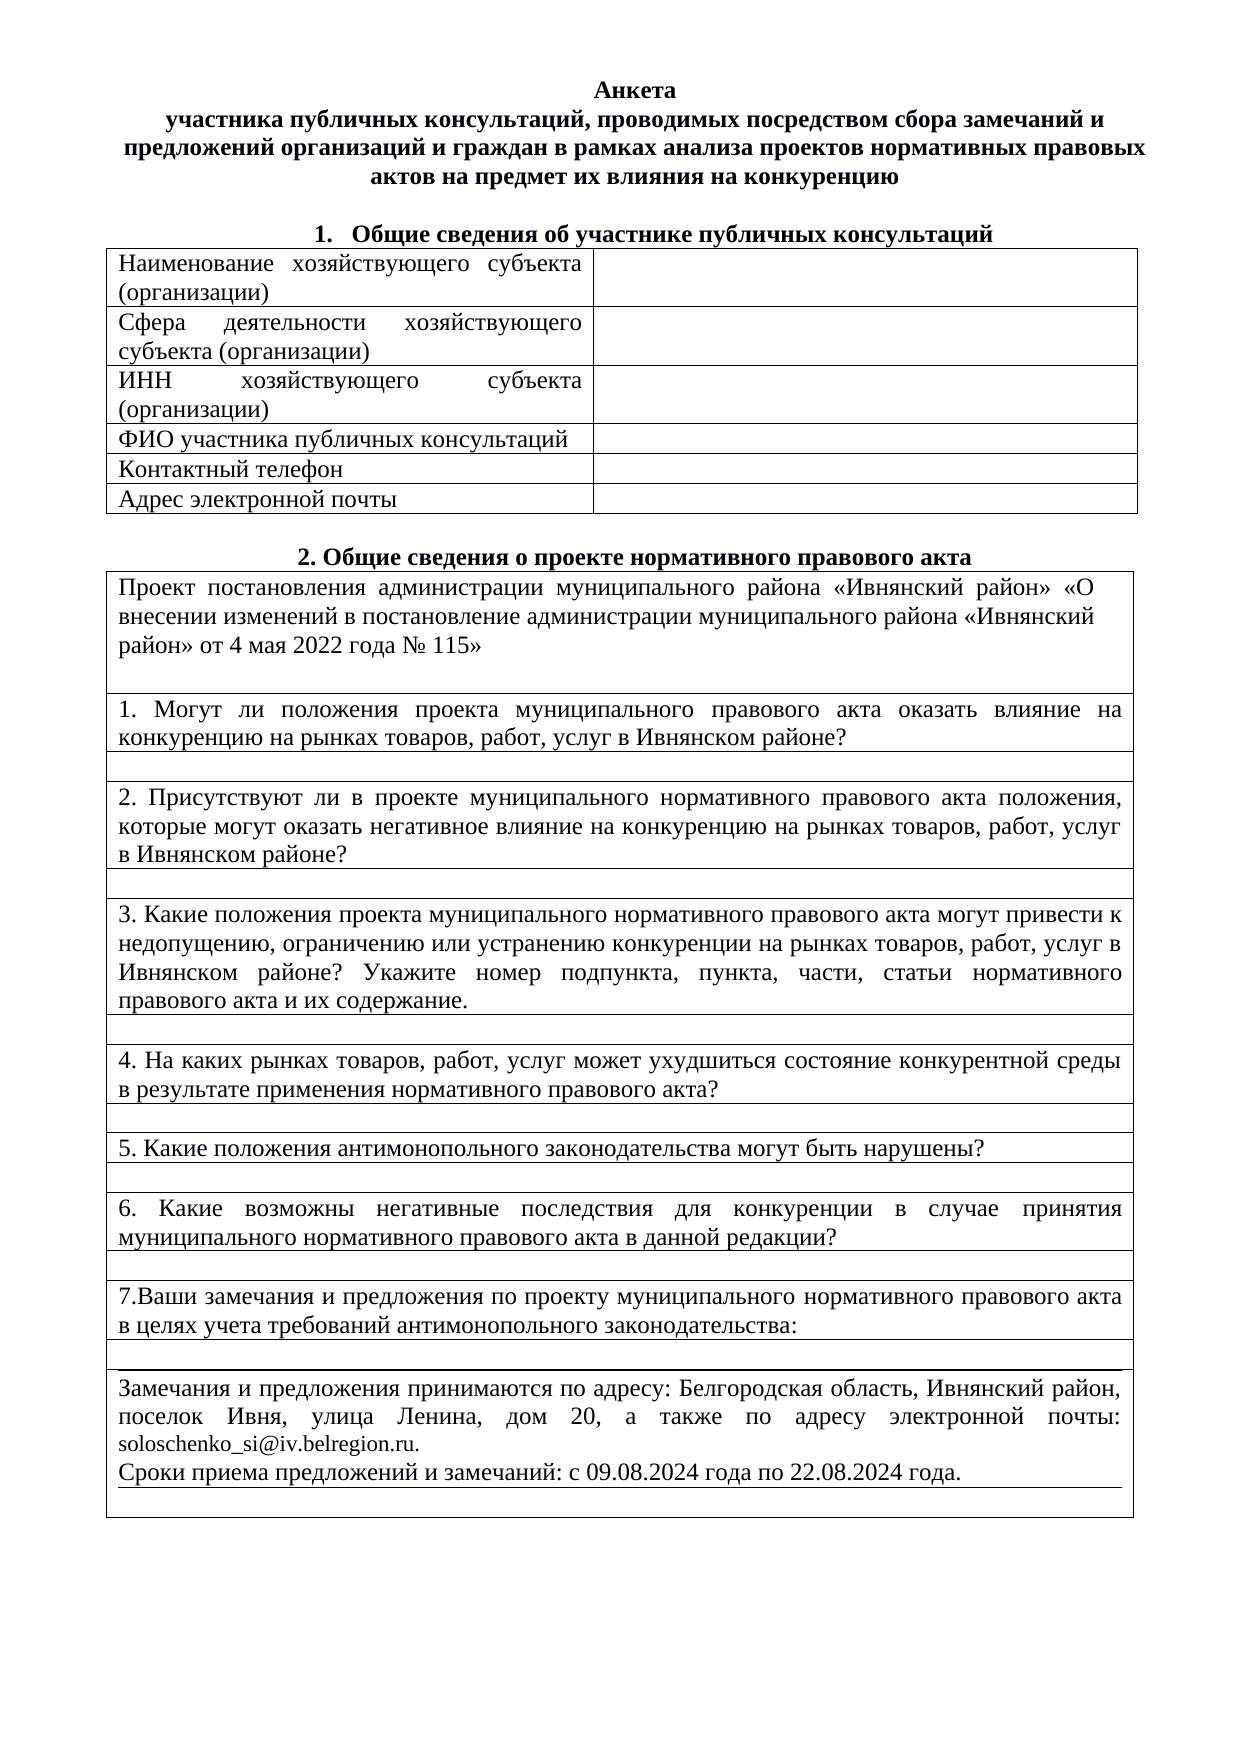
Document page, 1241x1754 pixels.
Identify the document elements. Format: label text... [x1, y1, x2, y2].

table_cell [107, 1163, 1133, 1192]
list Общие сведения об участнике публичных консультаций [156, 219, 1152, 247]
table_cell 2. Присутствуют ли в проекте муниципального нормативного правового акта положения, которые могут оказать негативное влияние на конкуренцию на рынках товаров, работ, услуг в Ивнянском районе? [107, 782, 1133, 868]
table_cell ИНН хозяйствующего субъекта (организации) [107, 366, 593, 423]
table_cell 1. Могут ли положения проекта муниципального правового акта оказать влияние на конкуренцию на рынках товаров, работ, услуг в Ивнянском районе? [107, 694, 1133, 751]
table_cell Замечания и предложения принимаются по адресу: Белгородская область, Ивнянский район, поселок Ивня, улица Ленина, дом 20, а также по адресу электронной почты: soloschenko_si@iv.belregion.ru. Сроки приема предложений и замечаний: с 09.08.2024 года по 22.08.2024 года. [107, 1370, 1133, 1517]
table_cell [107, 752, 1133, 781]
table_cell Сфера деятельности хозяйствующего субъекта (организации) [107, 307, 593, 364]
table_cell [107, 869, 1133, 898]
table_cell [594, 366, 1137, 423]
table_cell 6. Какие возможны негативные последствия для конкуренции в случае принятия муниципального нормативного правового акта в данной редакции? [107, 1193, 1133, 1250]
table_header Наименование хозяйствующего субъекта (организации) [107, 249, 593, 306]
text участника публичных консультаций, проводимых посредством сбора замечаний и предложений организаций и граждан в рамках анализа проектов нормативных правовых актов на предмет их влияния на конкуренцию [118, 104, 1152, 190]
table_cell [594, 484, 1137, 512]
table_cell [594, 424, 1137, 453]
table_cell [107, 1251, 1133, 1280]
table_cell 5. Какие положения антимонопольного законодательства могут быть нарушены? [107, 1133, 1133, 1162]
table_cell Контактный телефон [107, 454, 593, 483]
table_cell [594, 454, 1137, 483]
table_cell ФИО участника публичных консультаций [107, 424, 593, 453]
text Анкета [118, 75, 1152, 104]
table_cell [107, 1104, 1133, 1132]
table_header [594, 249, 1137, 306]
table_cell [594, 307, 1137, 364]
table_cell [107, 1015, 1133, 1044]
text 2. Общие сведения о проекте нормативного правового акта [118, 542, 1152, 571]
table_cell 3. Какие положения проекта муниципального нормативного правового акта могут привести к недопущению, ограничению или устранению конкуренции на рынках товаров, работ, услуг в Ивнянском районе? Укажите номер подпункта, пункта, части, статьи нормативного правового акта и их содержание. [107, 899, 1133, 1014]
table_cell [107, 1340, 1133, 1368]
table_header Проект постановления администрации муниципального района «Ивнянский район» «О внесении изменений в постановление администрации муниципального района «Ивнянский район» от 4 мая 2022 года № 115» [107, 572, 1133, 693]
table_cell 4. На каких рынках товаров, работ, услуг может ухудшиться состояние конкурентной среды в результате применения нормативного правового акта? [107, 1045, 1133, 1102]
table_cell 7.Ваши замечания и предложения по проекту муниципального нормативного правового акта в целях учета требований антимонопольного законодательства: [107, 1281, 1133, 1339]
table_cell Адрес электронной почты [107, 484, 593, 512]
